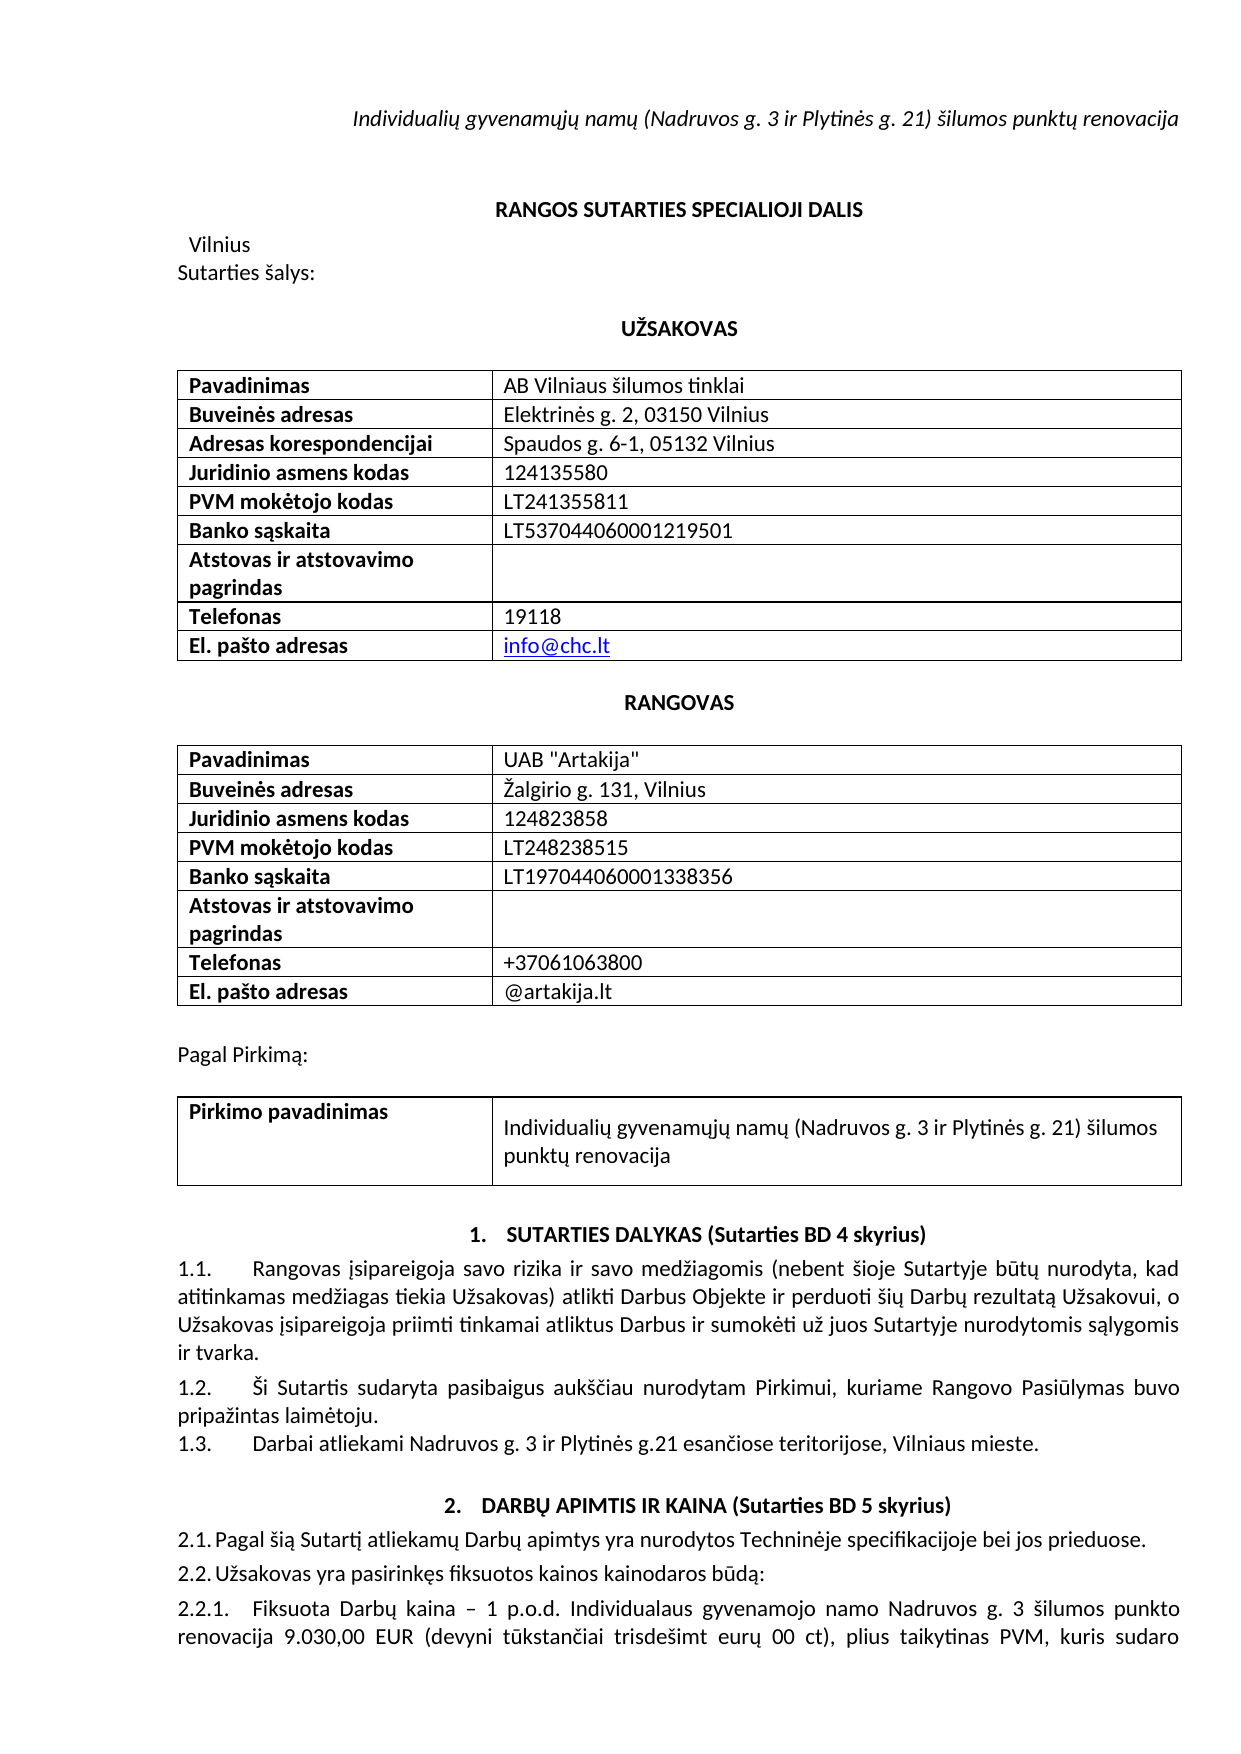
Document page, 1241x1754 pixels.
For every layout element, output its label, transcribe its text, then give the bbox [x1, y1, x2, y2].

table_cell Atstovas ir atstovavimo pagrindas [178, 545, 492, 601]
table_header Pavadinimas [178, 746, 492, 774]
table_cell Elektrinės g. 2, 03150 Vilnius [493, 400, 1181, 428]
text Sutarties šalys: [177, 258, 1181, 286]
table_cell Buveinės adresas [178, 775, 492, 803]
table_cell @artakija.lt [493, 977, 1181, 1005]
table_cell Juridinio asmens kodas [178, 804, 492, 832]
table_cell 124823858 [493, 804, 1181, 832]
table_cell Buveinės adresas [178, 400, 492, 428]
table_cell El. pašto adresas [178, 977, 492, 1005]
table_cell [493, 545, 1181, 601]
table_cell 124135580 [493, 458, 1181, 486]
list Darbai atliekami Nadruvos g. 3 ir Plytinės g.21 esančiose teritorijose, Vilniaus mieste. [177, 1429, 1181, 1457]
text RANGOVAS [177, 688, 1181, 717]
table_header Individualių gyvenamųjų namų (Nadruvos g. 3 ir Plytinės g. 21) šilumos punktų renovacija [493, 1098, 1181, 1185]
table_cell PVM mokėtojo kodas [178, 833, 492, 861]
table_cell Atstovas ir atstovavimo pagrindas [178, 891, 492, 947]
list DARBŲ APIMTIS IR KAINA (Sutarties BD 5 skyrius) [215, 1491, 1181, 1519]
table_cell LT241355811 [493, 487, 1181, 515]
list Užsakovas yra pasirinkęs fiksuotos kainos kainodaros būdą: [177, 1559, 1181, 1588]
table_cell LT197044060001338356 [493, 862, 1181, 890]
table_cell PVM mokėtojo kodas [178, 487, 492, 515]
table_header AB Vilniaus šilumos tinklai [493, 371, 1181, 399]
table_cell Banko sąskaita [178, 516, 492, 544]
list Rangovas įsipareigoja savo rizika ir savo medžiagomis (nebent šioje Sutartyje būtų nurodyta, kad atitinkamas medžiagas tiekia Užsakovas) atlikti Darbus Objekte ir perduoti šių Darbų rezultatą Užsakovui, o Užsakovas įsipareigoja priimti tinkamai atliktus Darbus ir sumokėti už juos Sutartyje nurodytomis sąlygomis ir tvarka. [177, 1254, 1181, 1366]
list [177, 1594, 1181, 1650]
text užsakovas [177, 314, 1181, 342]
table_header Pirkimo pavadinimas [178, 1098, 492, 1185]
list Ši Sutartis sudaryta pasibaigus aukščiau nurodytam Pirkimui, kuriame Rangovo Pasiūlymas buvo pripažintas laimėtoju. [177, 1373, 1181, 1429]
table_header UAB "Artakija" [493, 746, 1181, 774]
table_cell Spaudos g. 6-1, 05132 Vilnius [493, 429, 1181, 457]
table_cell +37061063800 [493, 948, 1181, 976]
text RANGOS SUTARTIES SPECIALIOJI DALIS [177, 196, 1181, 223]
list Pagal šią Sutartį atliekamų Darbų apimtys yra nurodytos Techninėje specifikacijoje bei jos prieduose. [177, 1525, 1181, 1553]
table_cell 19118 [493, 603, 1181, 630]
table_cell [493, 891, 1181, 947]
table_cell Žalgirio g. 131, Vilnius [493, 775, 1181, 803]
list SUTARTIES DALYKAS (Sutarties BD 4 skyrius) [215, 1220, 1181, 1248]
table_cell El. pašto adresas [178, 631, 492, 659]
table_cell info@chc.lt [493, 631, 1181, 659]
table_header Vilnius [177, 230, 690, 258]
text Pagal Pirkimą: [177, 1040, 1181, 1068]
table_cell Telefonas [178, 948, 492, 976]
table_cell Banko sąskaita [178, 862, 492, 890]
table_header Pavadinimas [178, 371, 492, 399]
table_cell Juridinio asmens kodas [178, 458, 492, 486]
table_cell LT248238515 [493, 833, 1181, 861]
table_cell Telefonas [178, 603, 492, 630]
table_cell LT537044060001219501 [493, 516, 1181, 544]
table_cell Adresas korespondencijai [178, 429, 492, 457]
